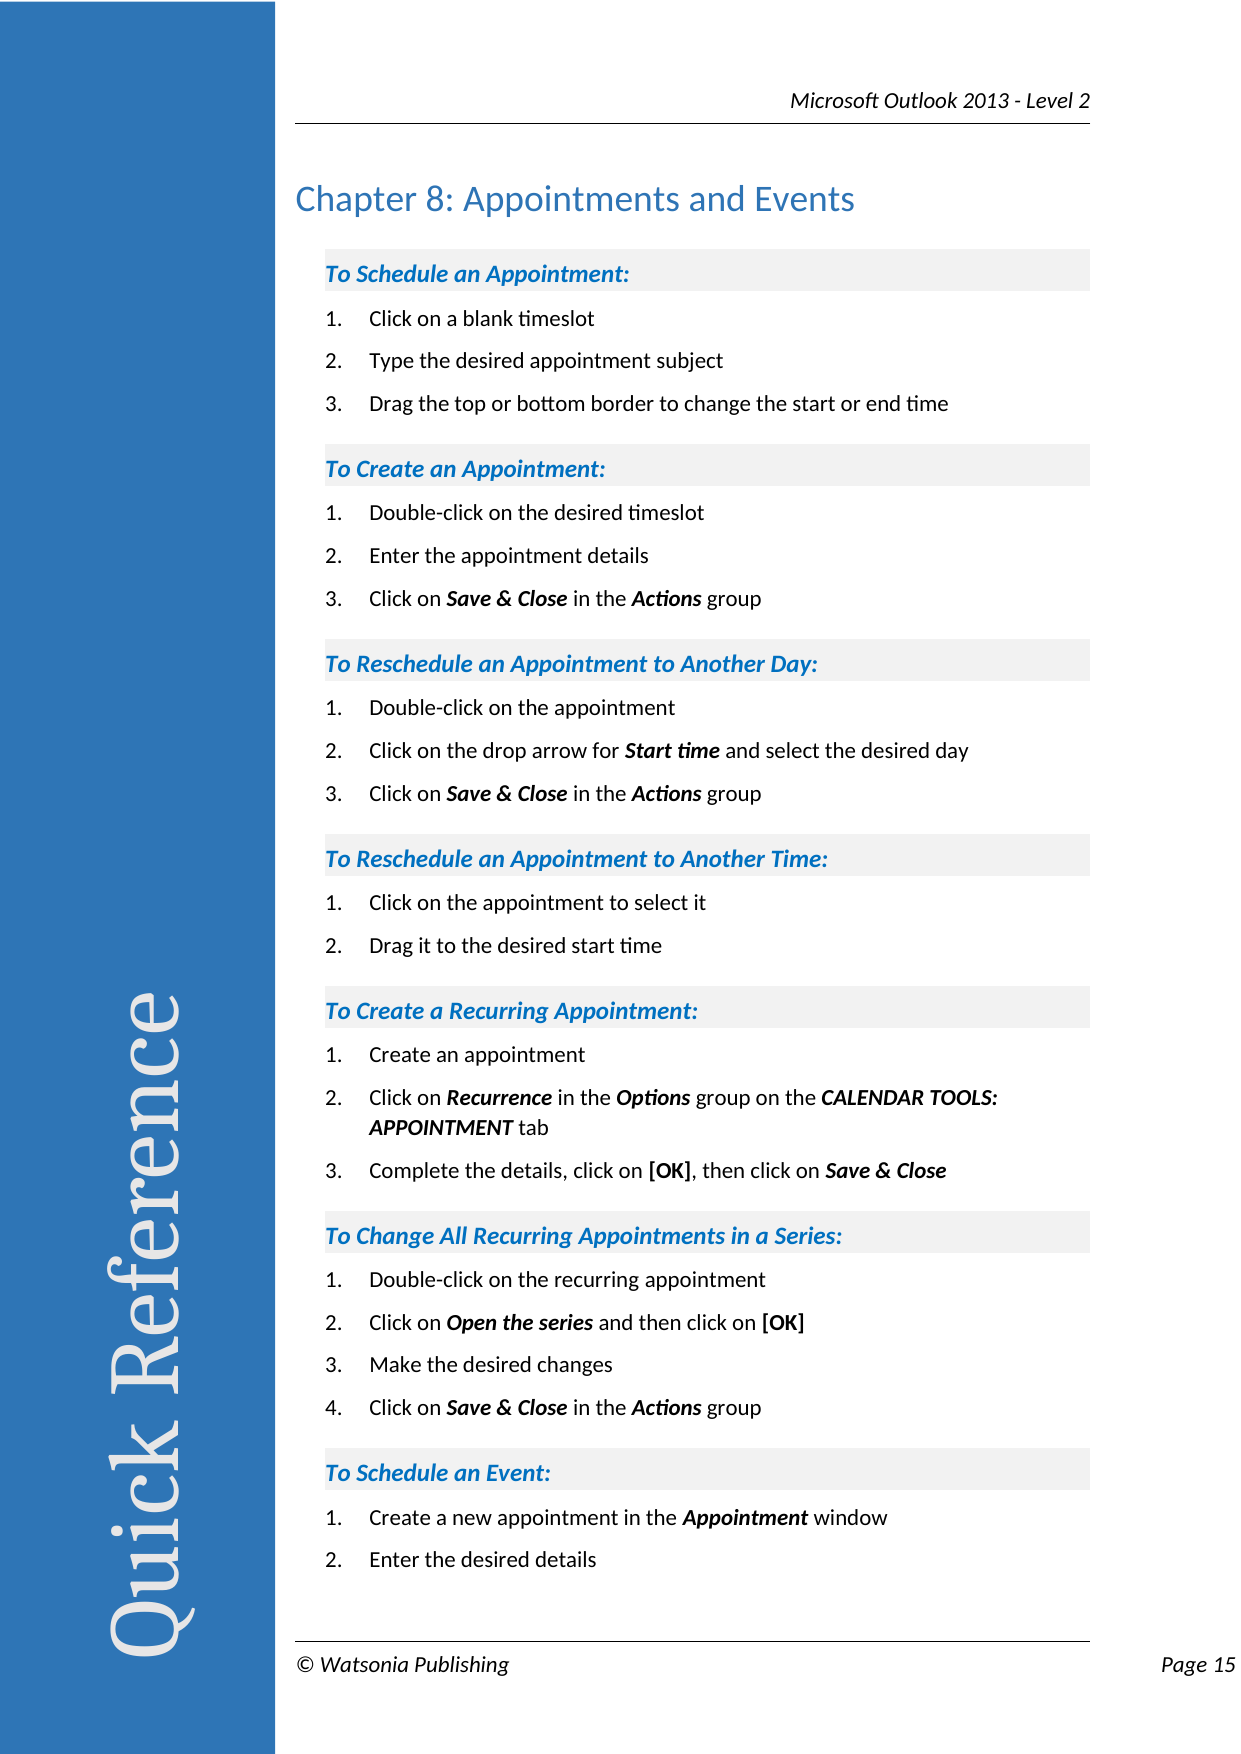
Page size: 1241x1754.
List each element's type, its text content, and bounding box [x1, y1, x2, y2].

subtitle To Create a Recurring Appointment: [325, 986, 1090, 1028]
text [325, 1503, 1090, 1531]
text 3. Click on Save & Close in the Actions group [325, 584, 1090, 612]
subtitle To Create an Appointment: [325, 444, 1090, 486]
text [325, 1393, 1090, 1421]
text 1. Click on a blank timeslot [325, 304, 1090, 332]
subtitle To Schedule an Event: [325, 1448, 1090, 1490]
subtitle To Reschedule an Appointment to Another Day: [325, 639, 1090, 681]
text 2. Enter the desired details [325, 1545, 1090, 1573]
subtitle Chapter 8: Appointments and Events [295, 175, 1090, 221]
text 2. Enter the appointment details [325, 541, 1090, 569]
text 1. Create an appointment [325, 1040, 1090, 1068]
subtitle To Reschedule an Appointment to Another Time: [325, 834, 1090, 876]
subtitle To Change All Recurring Appointments in a Series: [325, 1211, 1090, 1253]
text 1. Click on the appointment to select it [325, 888, 1090, 916]
text 1. Double-click on the recurring appointment [325, 1265, 1090, 1293]
text 3. Make the desired changes [325, 1351, 1090, 1378]
text 3. Complete the details, click on [OK], then click on Save & Close [325, 1156, 1090, 1184]
text 1. Double-click on the appointment [325, 693, 1090, 721]
text 2. Type the desired appointment subject [325, 346, 1090, 374]
text 3. Click on Save & Close in the Actions group [325, 779, 1090, 807]
subtitle To Schedule an Appointment: [325, 249, 1090, 291]
text 1. Double-click on the desired timeslot [325, 498, 1090, 526]
text 2. Click on the drop arrow for Start time and select the desired day [325, 736, 1090, 764]
text 2. Click on Recurrence in the Options group on the CALENDAR TOOLS: APPOINTMENT tab [325, 1083, 1090, 1141]
text 3. Drag the top or bottom border to change the start or end time [325, 389, 1090, 417]
text 2. Click on Open the series and then click on [OK] [325, 1308, 1090, 1336]
text 2. Drag it to the desired start time [325, 931, 1090, 959]
